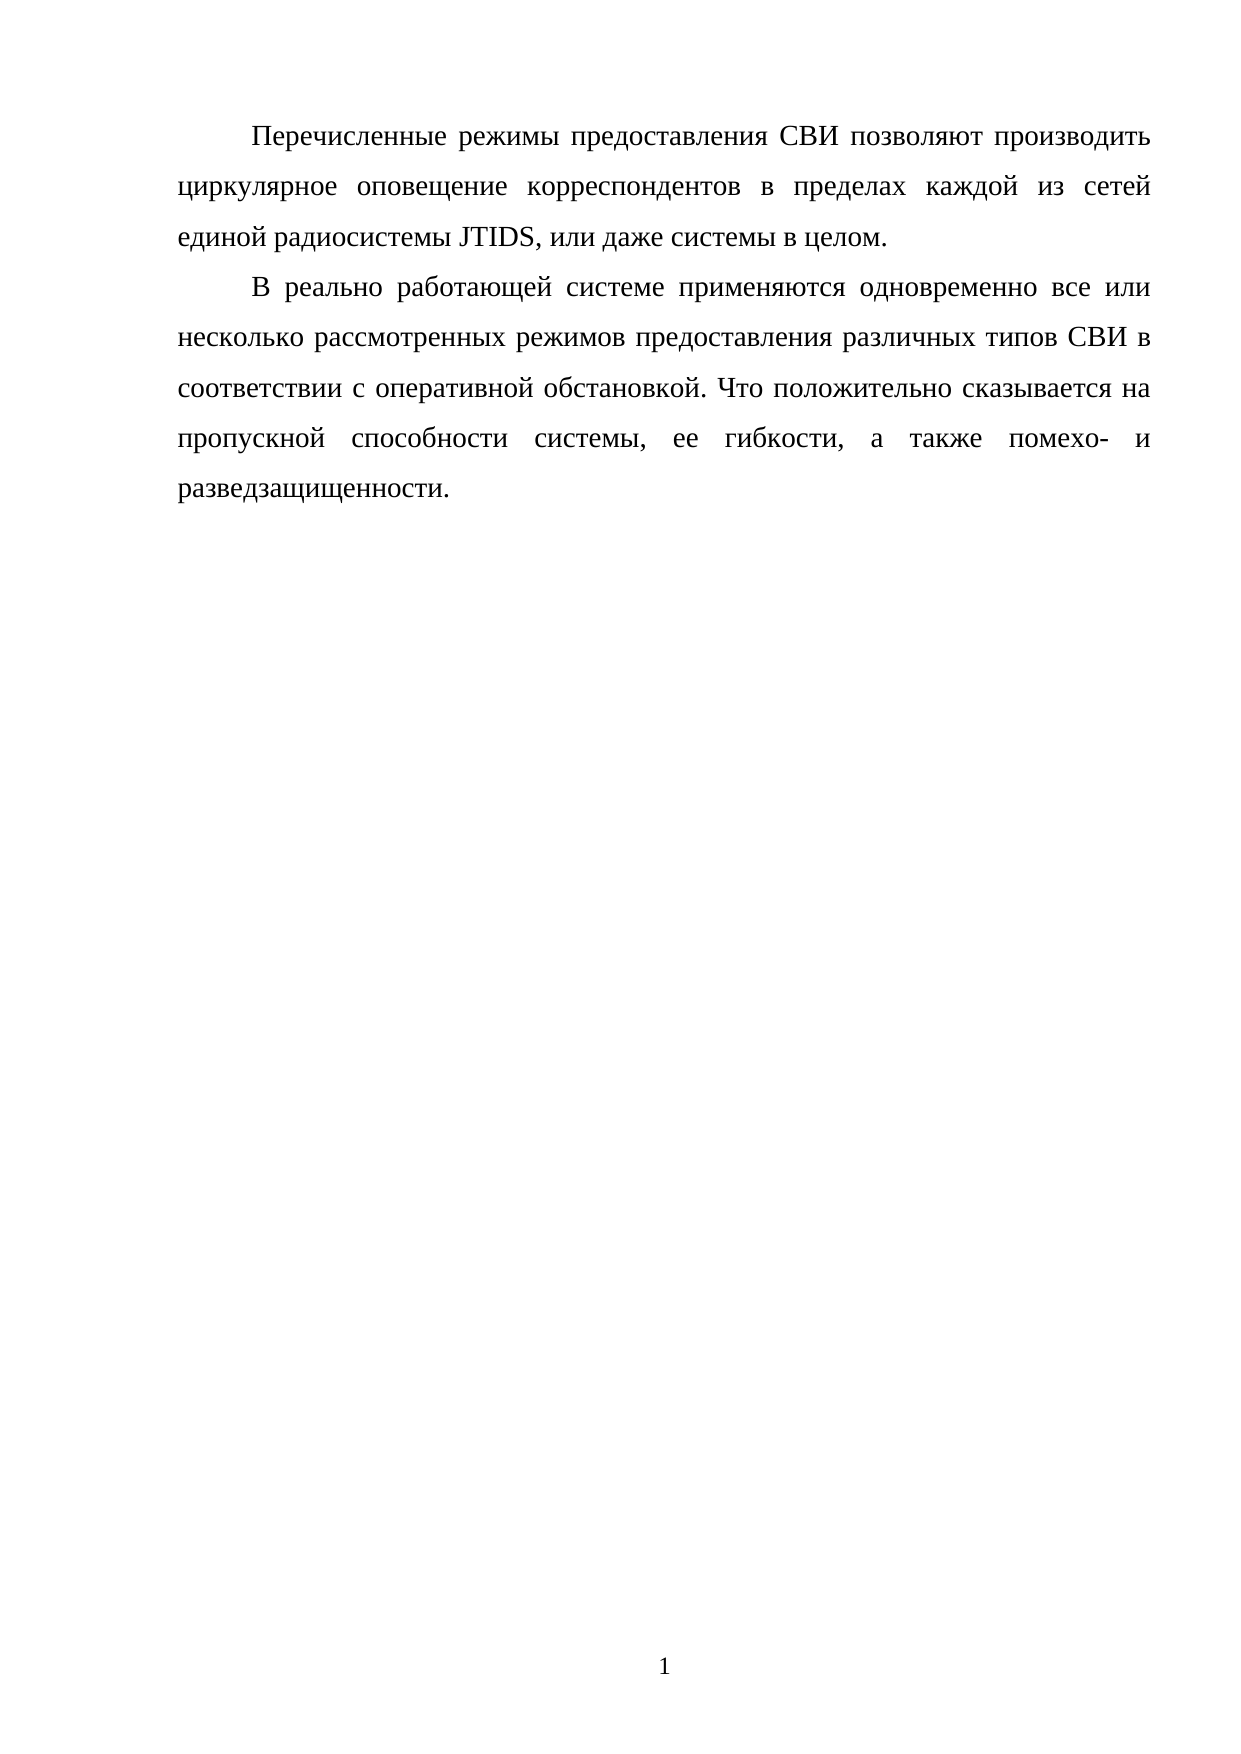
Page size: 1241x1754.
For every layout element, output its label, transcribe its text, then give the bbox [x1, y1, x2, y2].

text В реально работающей системе применяются одновременно все или несколько рассмотренных режимов предоставления различных типов СВИ в соответствии с оперативной обстановкой. Что положительно сказывается на пропускной способности системы, ее гибкости, а также помехо- и разведзащищенности. [177, 269, 1152, 504]
text Перечисленные режимы предоставления СВИ позволяют производить циркулярное оповещение корреспондентов в пределах каждой из сетей единой радиосистемы JTIDS, или даже системы в целом. [177, 118, 1152, 252]
